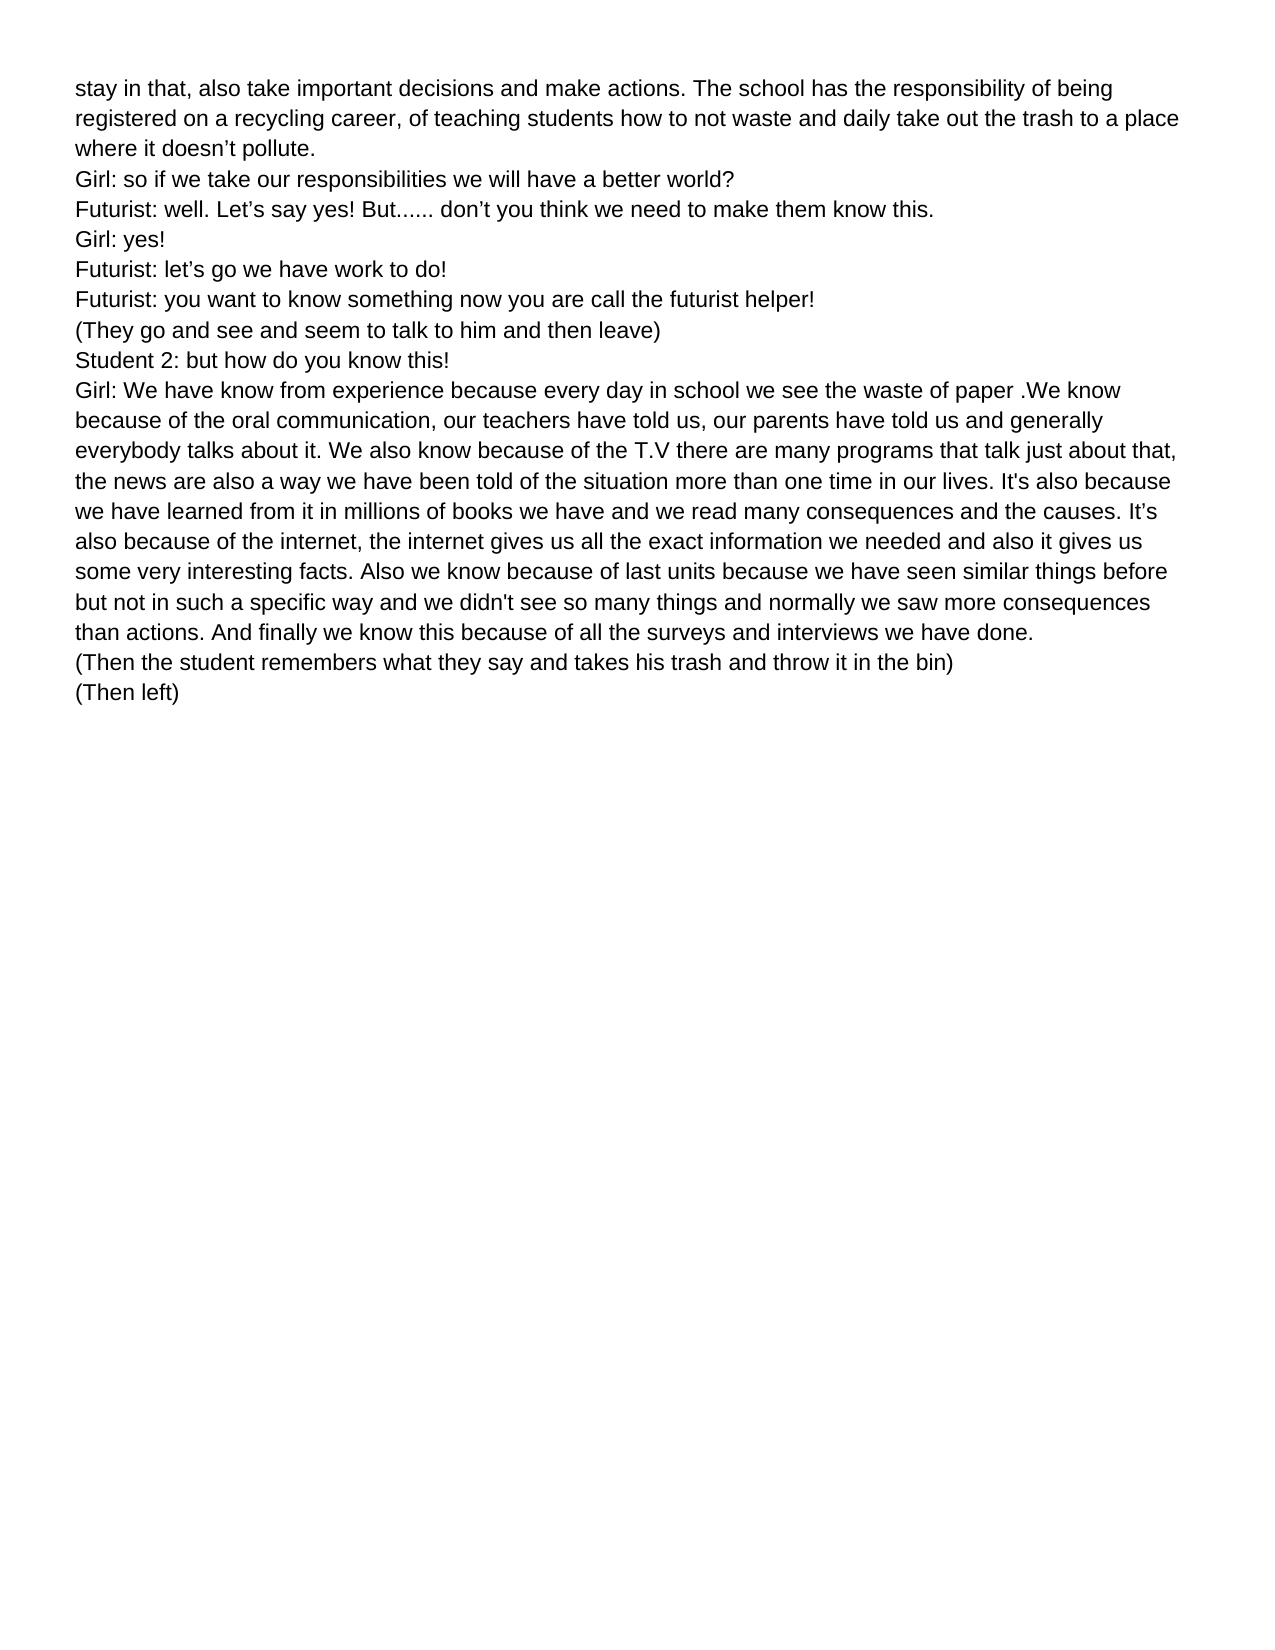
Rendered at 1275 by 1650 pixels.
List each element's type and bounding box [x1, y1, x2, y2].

text [75, 75, 1200, 706]
